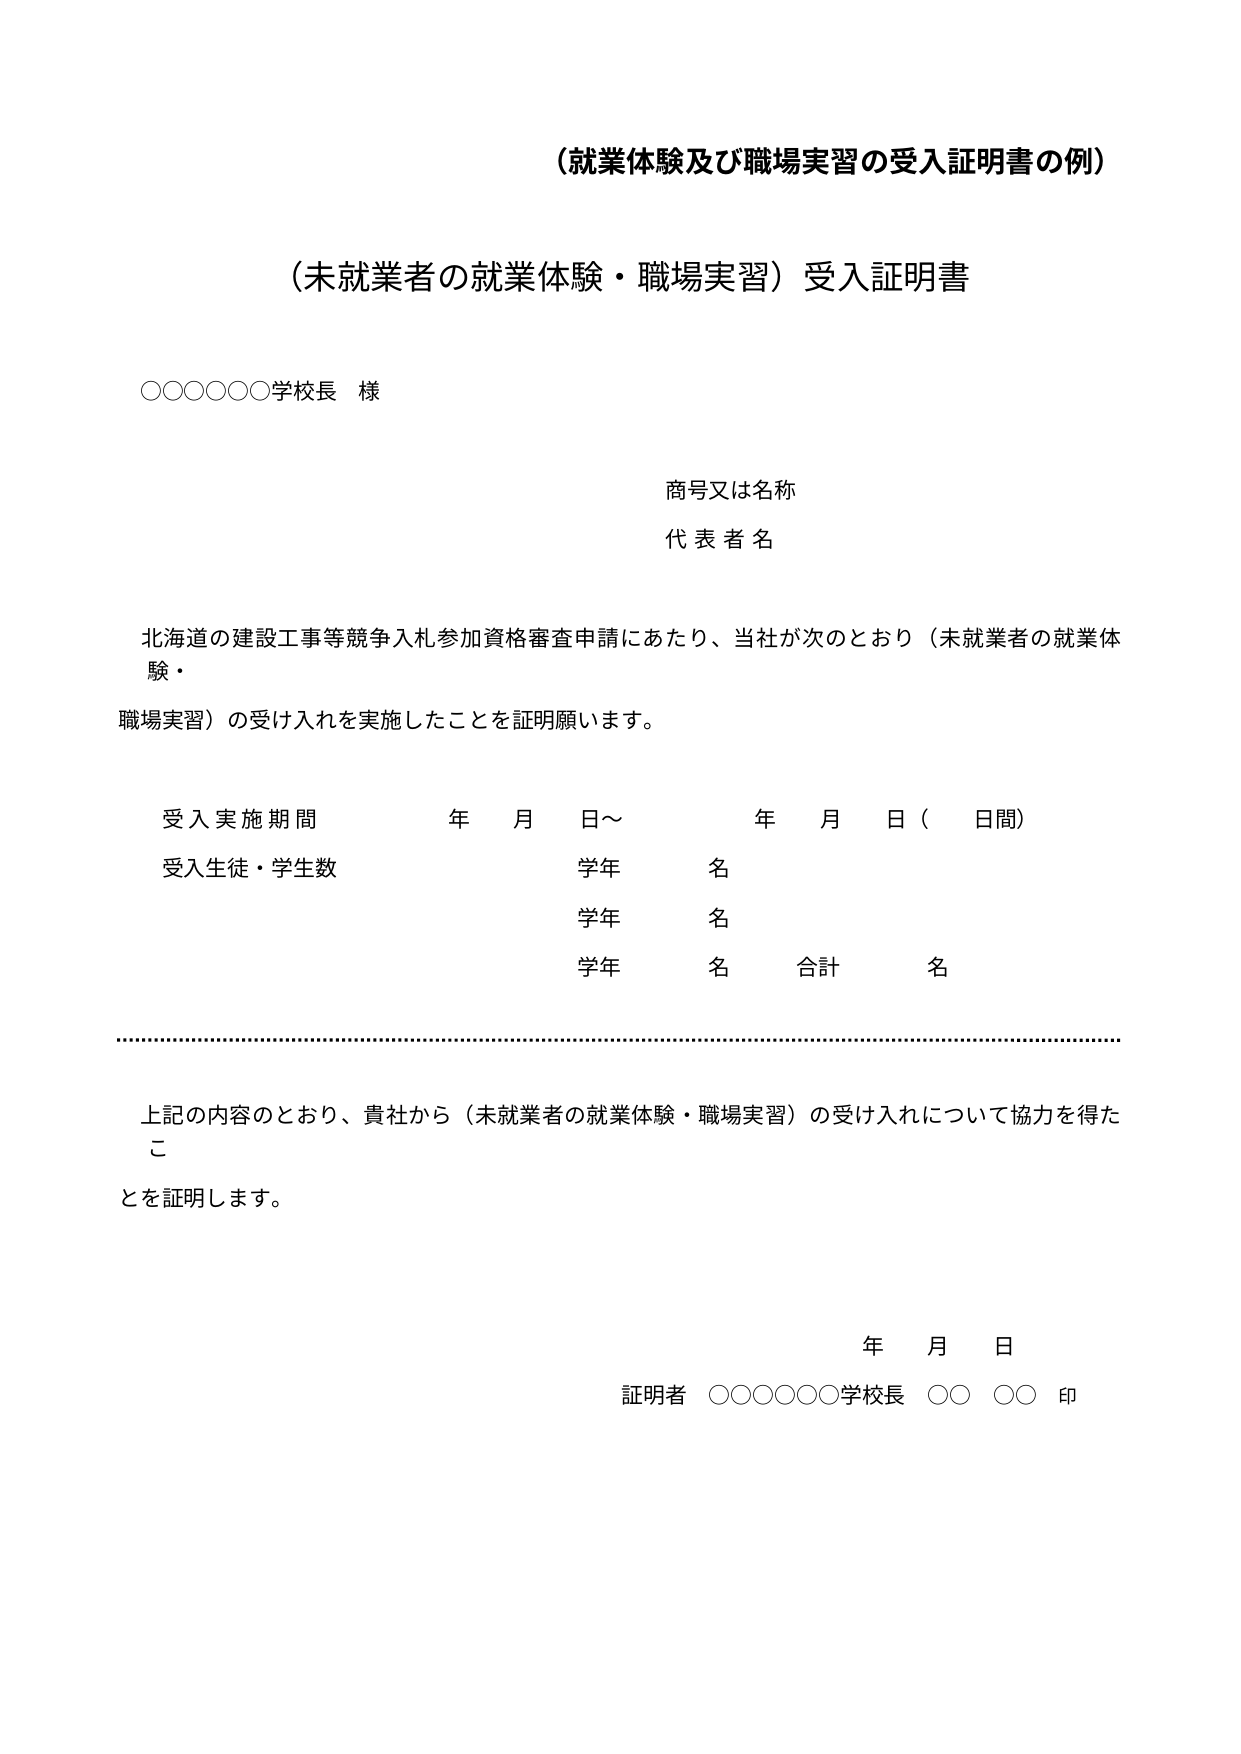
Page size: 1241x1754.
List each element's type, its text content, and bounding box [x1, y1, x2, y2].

text 代表者名 [118, 522, 1122, 554]
text 職場実習）の受け入れを実施したことを証明願います。 [118, 703, 1122, 736]
text 学年 名 合計 名 [118, 949, 1122, 982]
text 商号又は名称 [118, 472, 1122, 505]
text 北海道の建設工事等競争入札参加資格審査申請にあたり、当社が次のとおり（未就業者の就業体験・ [118, 620, 1122, 686]
text （未就業者の就業体験・職場実習）受入証明書 [118, 242, 1122, 308]
text 年 月 日 [118, 1328, 1122, 1361]
text 上記の内容のとおり、貴社から（未就業者の就業体験・職場実習）の受け入れについて協力を得たこ [118, 1098, 1122, 1163]
text （就業体験及び職場実習の受入証明書の例） [118, 127, 1122, 192]
text 受入生徒・学生数 学年 名 [118, 851, 1122, 884]
text ○○○○○○学校長 様 [118, 373, 1122, 406]
text とを証明します。 [118, 1180, 1122, 1213]
text 学年 名 [118, 900, 1122, 933]
text 受入実施期間 年 月 日～ 年 月 日（ 日間） [118, 801, 1122, 834]
text 証明者 ○○○○○○学校長 ○○ ○○ 印 [118, 1377, 1122, 1410]
